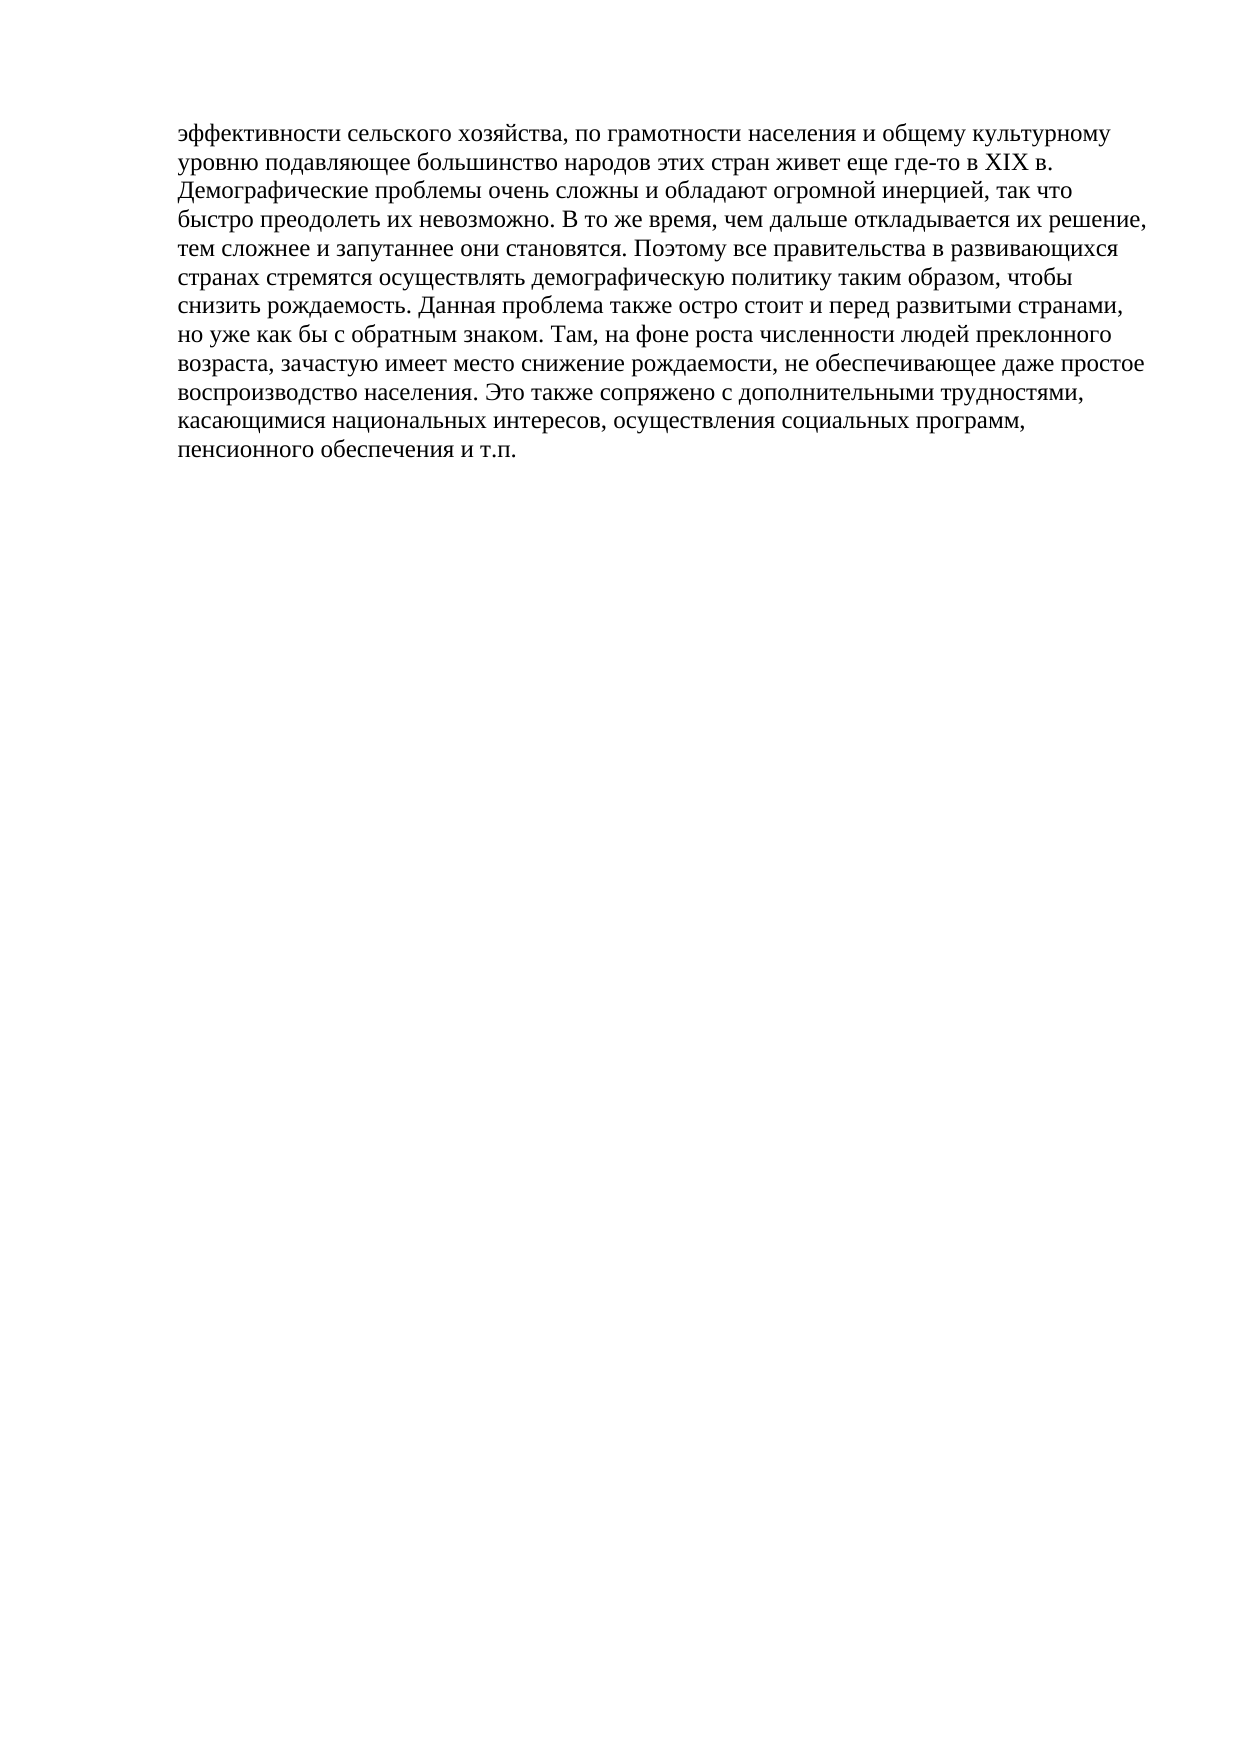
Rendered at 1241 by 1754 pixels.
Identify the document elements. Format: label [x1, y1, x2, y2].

text [177, 118, 1152, 463]
